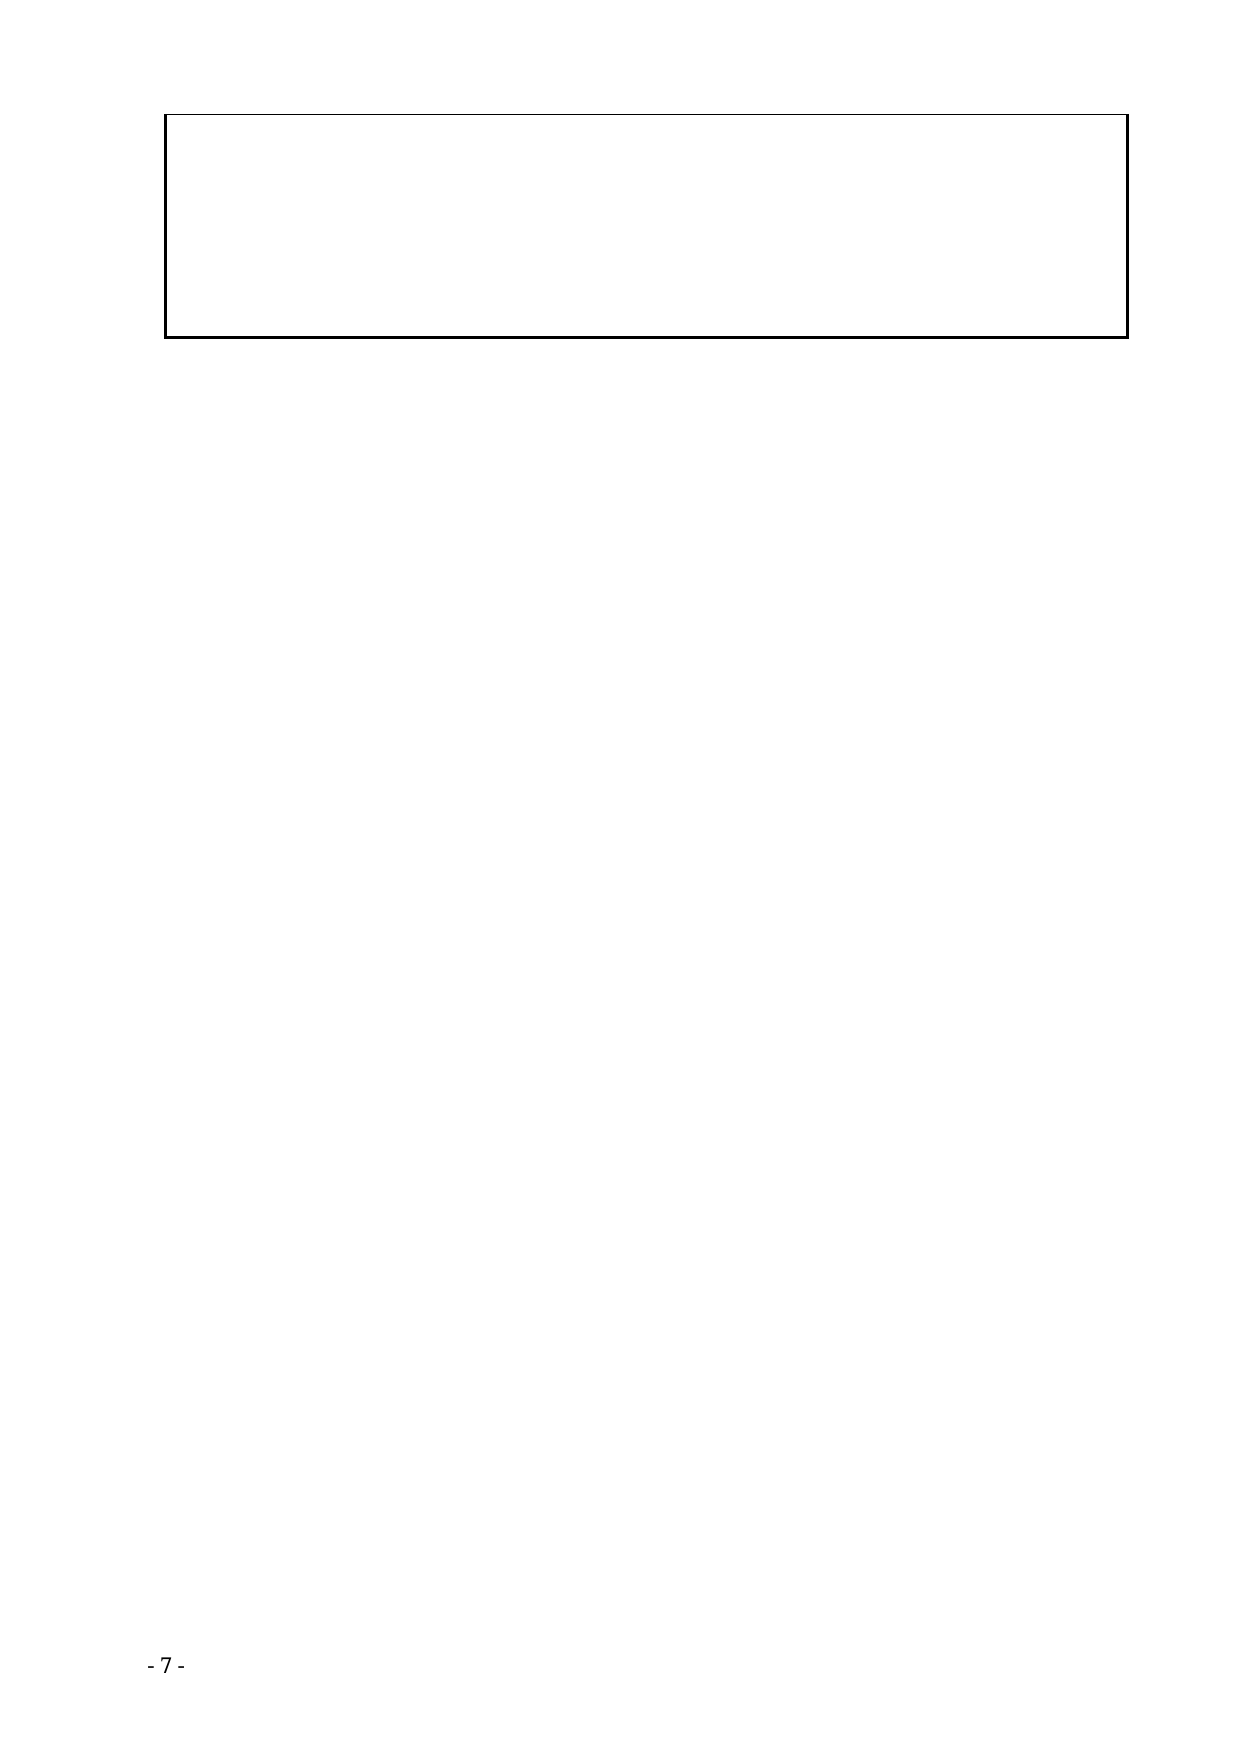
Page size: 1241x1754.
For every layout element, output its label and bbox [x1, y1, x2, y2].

table_cell [167, 115, 1126, 336]
